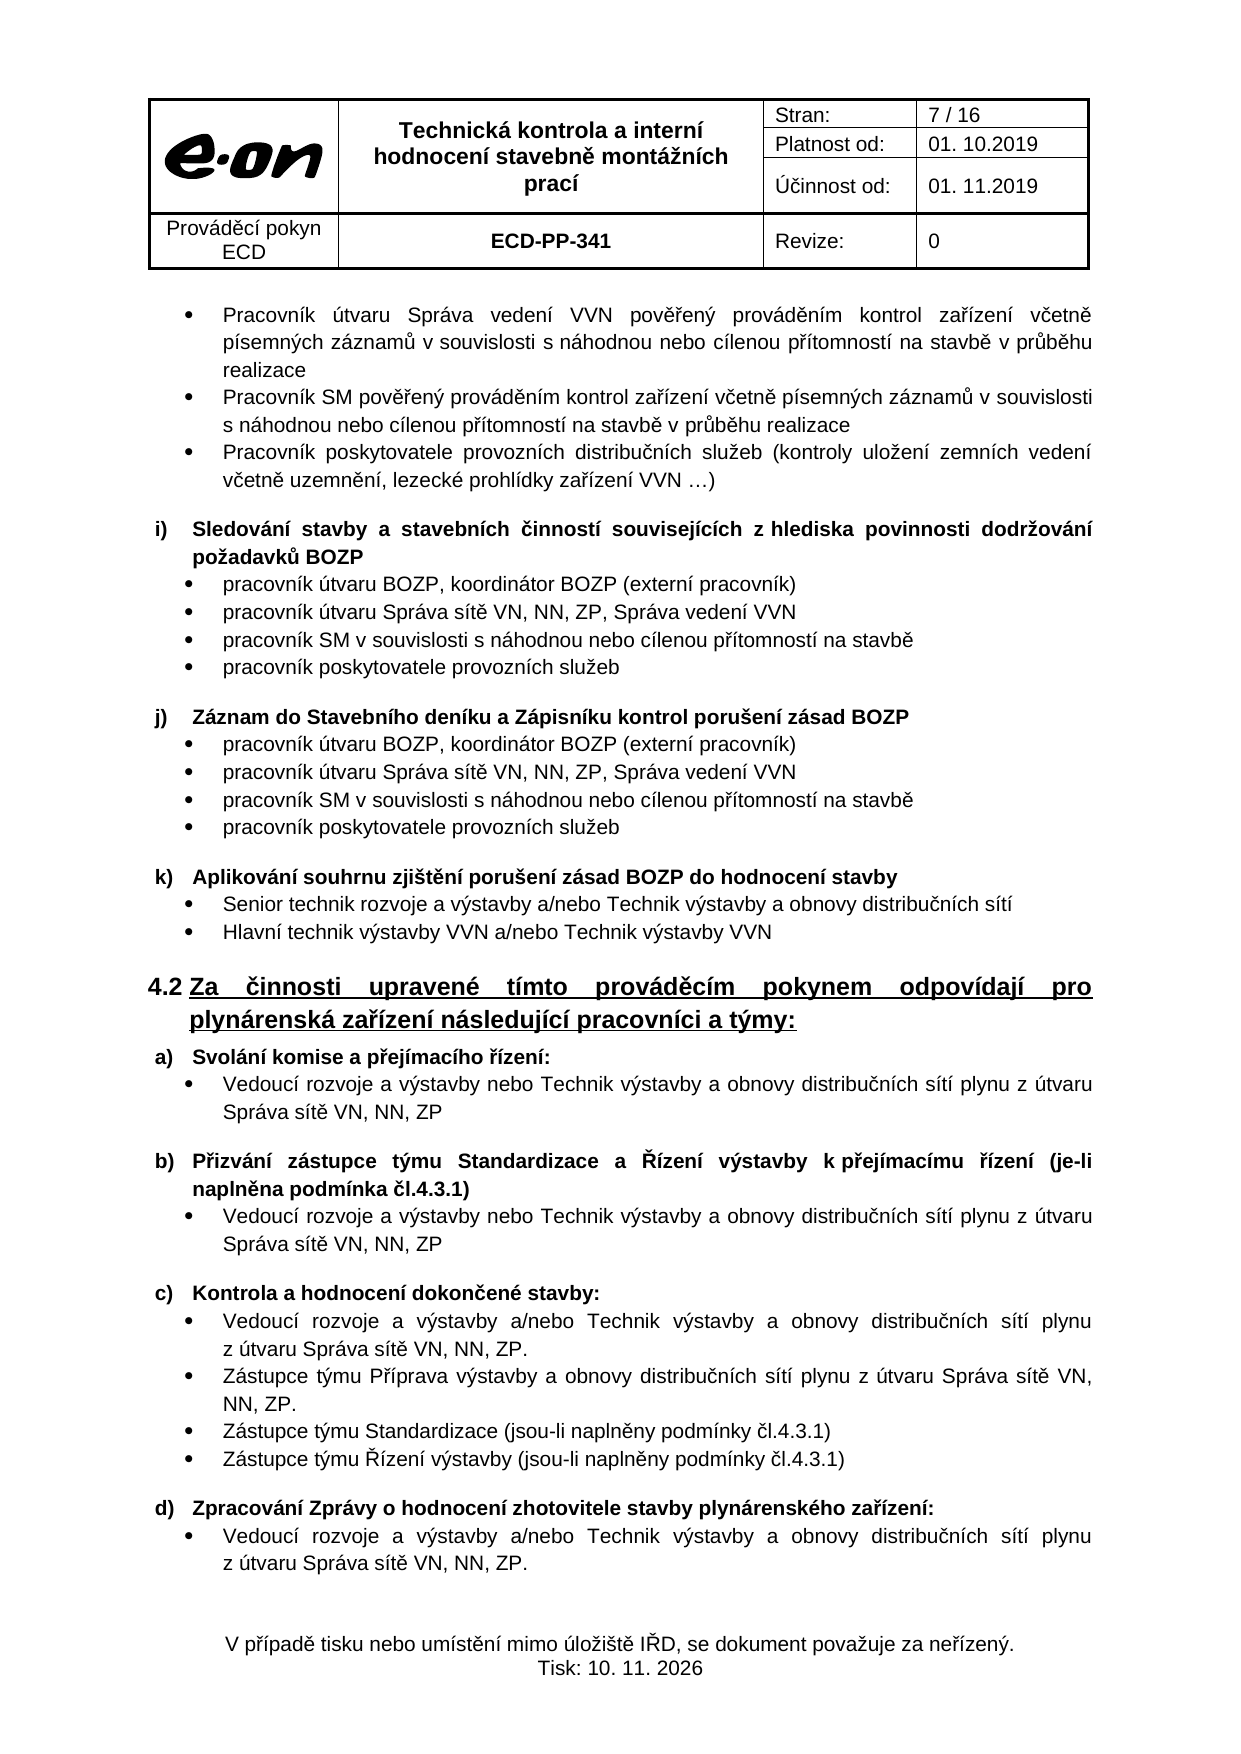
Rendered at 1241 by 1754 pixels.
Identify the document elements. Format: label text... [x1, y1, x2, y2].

list Senior technik rozvoje a výstavby a/nebo Technik výstavby a obnovy distribučních sítí [185, 892, 1092, 916]
list Vedoucí rozvoje a výstavby a/nebo Technik výstavby a obnovy distribučních sítí plynu z útvaru Správa sítě VN, NN, ZP. [185, 1309, 1092, 1360]
list Vedoucí rozvoje a výstavby nebo Technik výstavby a obnovy distribučních sítí plynu z útvaru Správa sítě VN, NN, ZP [185, 1072, 1092, 1124]
list Vedoucí rozvoje a výstavby a/nebo Technik výstavby a obnovy distribučních sítí plynu z útvaru Správa sítě VN, NN, ZP. [185, 1524, 1092, 1575]
list Záznam do Stavebního deníku a Zápisníku kontrol porušení zásad BOZP [154, 705, 1092, 729]
list pracovník útvaru Správa sítě VN, NN, ZP, Správa vedení VVN [185, 760, 1092, 784]
list Zástupce týmu Řízení výstavby (jsou-li naplněny podmínky čl.4.3.1) [185, 1447, 1092, 1471]
list Aplikování souhrnu zjištění porušení zásad BOZP do hodnocení stavby [154, 864, 1092, 888]
list pracovník SM v souvislosti s náhodnou nebo cílenou přítomností na stavbě [185, 787, 1092, 811]
list Pracovník poskytovatele provozních distribučních služeb (kontroly uložení zemních vedení včetně uzemnění, lezecké prohlídky zařízení VVN …) [185, 440, 1092, 492]
list pracovník útvaru BOZP, koordinátor BOZP (externí pracovník) [185, 572, 1092, 596]
list pracovník poskytovatele provozních služeb [185, 655, 1092, 679]
list Za činnosti upravené tímto prováděcím pokynem odpovídají pro plynárenská zařízení následující pracovníci a týmy: [148, 972, 1092, 1034]
list pracovník poskytovatele provozních služeb [185, 815, 1092, 839]
list Vedoucí rozvoje a výstavby nebo Technik výstavby a obnovy distribučních sítí plynu z útvaru Správa sítě VN, NN, ZP [185, 1204, 1092, 1256]
list Svolání komise a přejímacího řízení: [154, 1044, 1092, 1068]
list Pracovník útvaru Správa vedení VVN pověřený prováděním kontrol zařízení včetně písemných záznamů v souvislosti s náhodnou nebo cílenou přítomností na stavbě v průběhu realizace [185, 302, 1092, 382]
list Zástupce týmu Standardizace (jsou-li naplněny podmínky čl.4.3.1) [185, 1419, 1092, 1443]
list Přizvání zástupce týmu Standardizace a Řízení výstavby k přejímacímu řízení (je-li naplněna podmínka čl.4.3.1) [154, 1149, 1092, 1201]
list Pracovník SM pověřený prováděním kontrol zařízení včetně písemných záznamů v souvislosti s náhodnou nebo cílenou přítomností na stavbě v průběhu realizace [185, 385, 1092, 437]
list pracovník SM v souvislosti s náhodnou nebo cílenou přítomností na stavbě [185, 627, 1092, 652]
list Zpracování Zprávy o hodnocení zhotovitele stavby plynárenského zařízení: [154, 1496, 1092, 1520]
list pracovník útvaru BOZP, koordinátor BOZP (externí pracovník) [185, 732, 1092, 756]
list Sledování stavby a stavebních činností souvisejících z hlediska povinnosti dodržování požadavků BOZP [154, 517, 1092, 569]
list pracovník útvaru Správa sítě VN, NN, ZP, Správa vedení VVN [185, 600, 1092, 624]
list Kontrola a hodnocení dokončené stavby: [154, 1281, 1092, 1305]
list Zástupce týmu Příprava výstavby a obnovy distribučních sítí plynu z útvaru Správa sítě VN, NN, ZP. [185, 1364, 1092, 1415]
list Hlavní technik výstavby VVN a/nebo Technik výstavby VVN [185, 920, 1092, 944]
